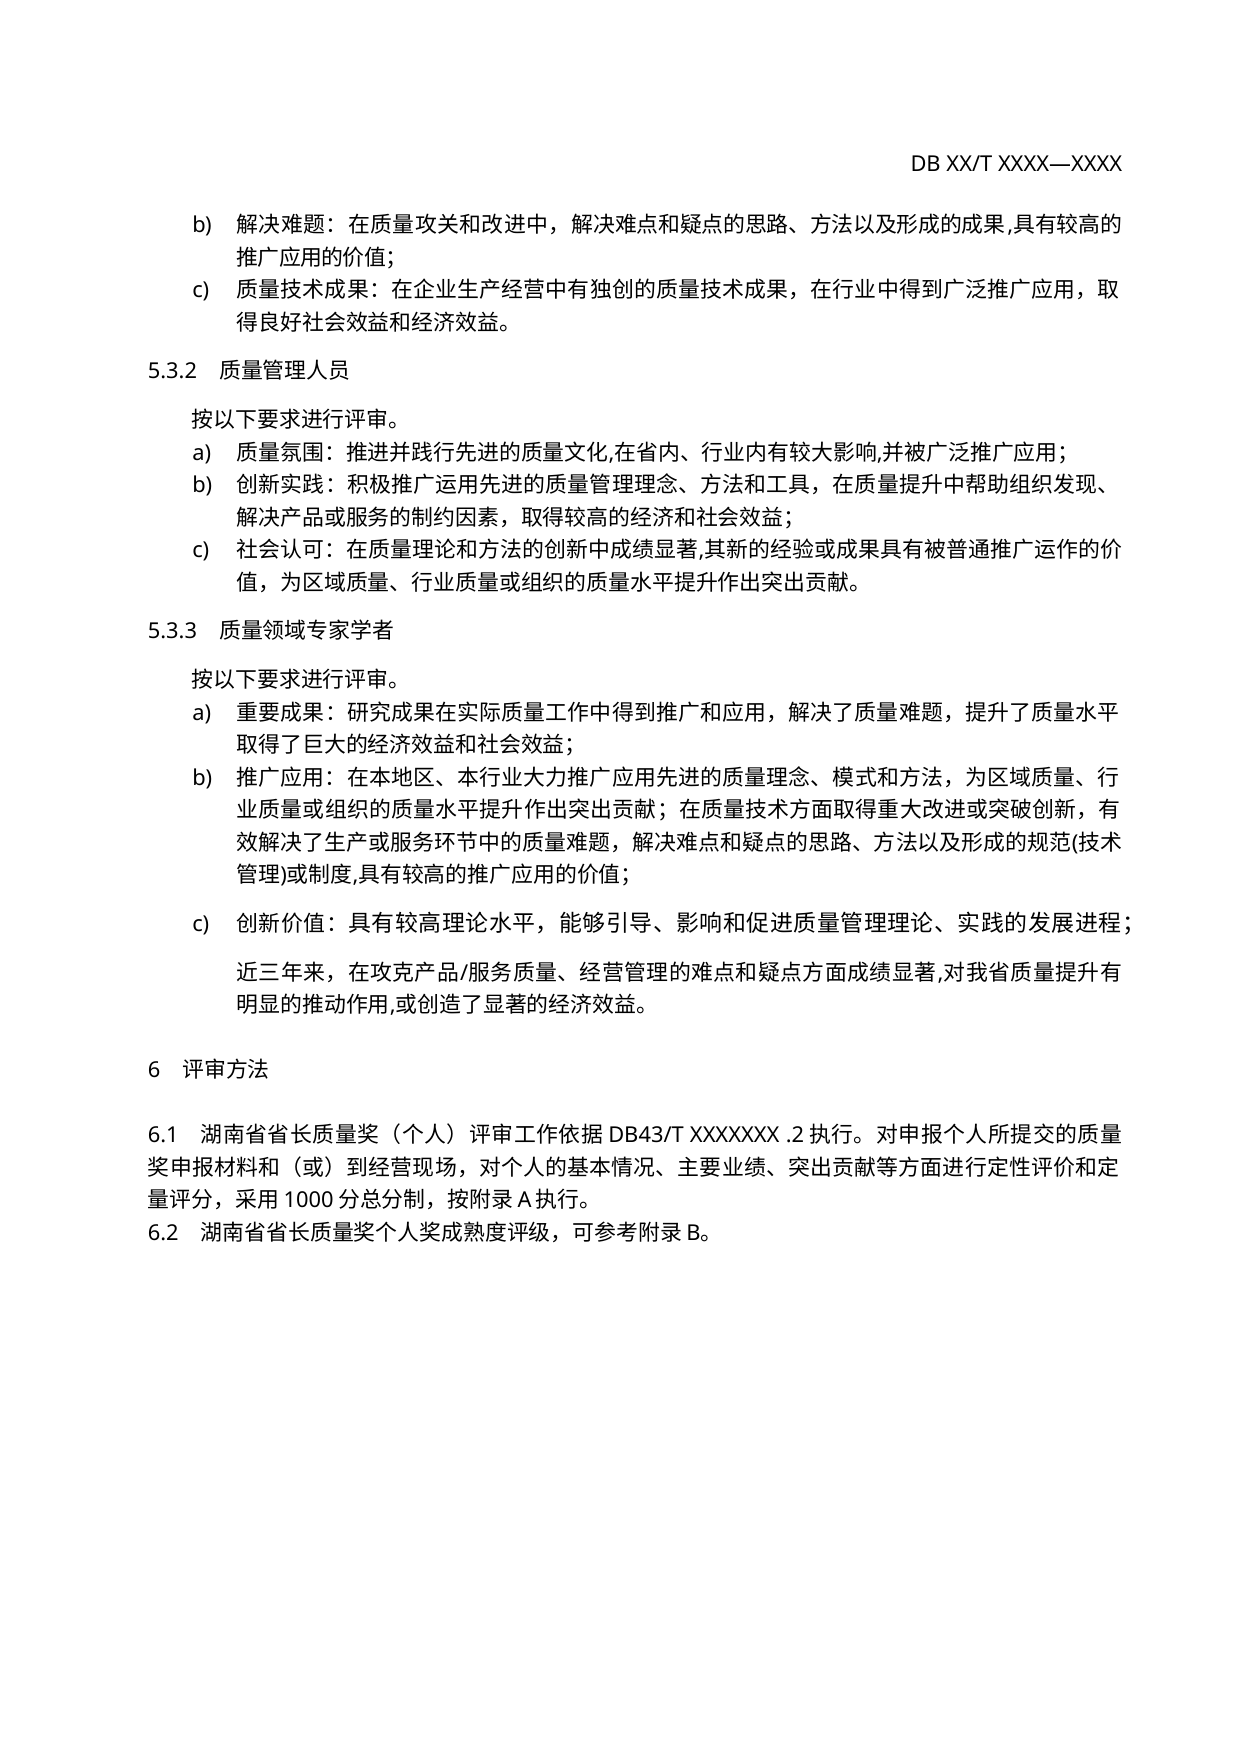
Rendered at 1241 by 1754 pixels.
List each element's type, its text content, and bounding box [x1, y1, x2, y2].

text 质量管理人员 [148, 353, 1122, 386]
text 湖南省省长质量奖（个人）评审工作依据DB43/T XXXXXXX .2执行。对申报个人所提交的质量奖申报材料和（或）到经营现场，对个人的基本情况、主要业绩、突出贡献等方面进行定性评价和定量评分，采用1000分总分制，按附录A执行。 [148, 1117, 1122, 1214]
text 质量领域专家学者 [148, 613, 1122, 646]
text 社会认可：在质量理论和方法的创新中成绩显著,其新的经验或成果具有被普通推广运作的价值，为区域质量、行业质量或组织的质量水平提升作出突出贡献。 [192, 532, 1122, 597]
text 创新价值：具有较高理论水平，能够引导、影响和促进质量管理理论、实践的发展进程；近三年来，在攻克产品/服务质量、经营管理的难点和疑点方面成绩显著,对我省质量提升有明显的推动作用,或创造了显著的经济效益。 [192, 889, 1122, 1019]
text 解决难题：在质量攻关和改进中，解决难点和疑点的思路、方法以及形成的成果,具有较高的推广应用的价值； [192, 207, 1122, 272]
text 按以下要求进行评审。 [148, 402, 1122, 434]
text 湖南省省长质量奖个人奖成熟度评级，可参考附录B。 [148, 1214, 1122, 1247]
list 质量氛围：推进并践行先进的质量文化,在省内、行业内有较大影响,并被广泛推广应用； [192, 434, 1122, 467]
text 质量技术成果：在企业生产经营中有独创的质量技术成果，在行业中得到广泛推广应用，取得良好社会效益和经济效益。 [192, 272, 1122, 337]
text 推广应用：在本地区、本行业大力推广应用先进的质量理念、模式和方法，为区域质量、行业质量或组织的质量水平提升作出突出贡献；在质量技术方面取得重大改进或突破创新，有效解决了生产或服务环节中的质量难题，解决难点和疑点的思路、方法以及形成的规范(技术、管理)或制度,具有较高的推广应用的价值； [192, 759, 1122, 889]
text 创新实践：积极推广运用先进的质量管理理念、方法和工具，在质量提升中帮助组织发现、解决产品或服务的制约因素，取得较高的经济和社会效益； [192, 467, 1122, 532]
text 按以下要求进行评审。 [148, 662, 1122, 694]
text 评审方法 [148, 1052, 1122, 1084]
list 重要成果：研究成果在实际质量工作中得到推广和应用，解决了质量难题，提升了质量水平，取得了巨大的经济效益和社会效益； [192, 694, 1122, 759]
